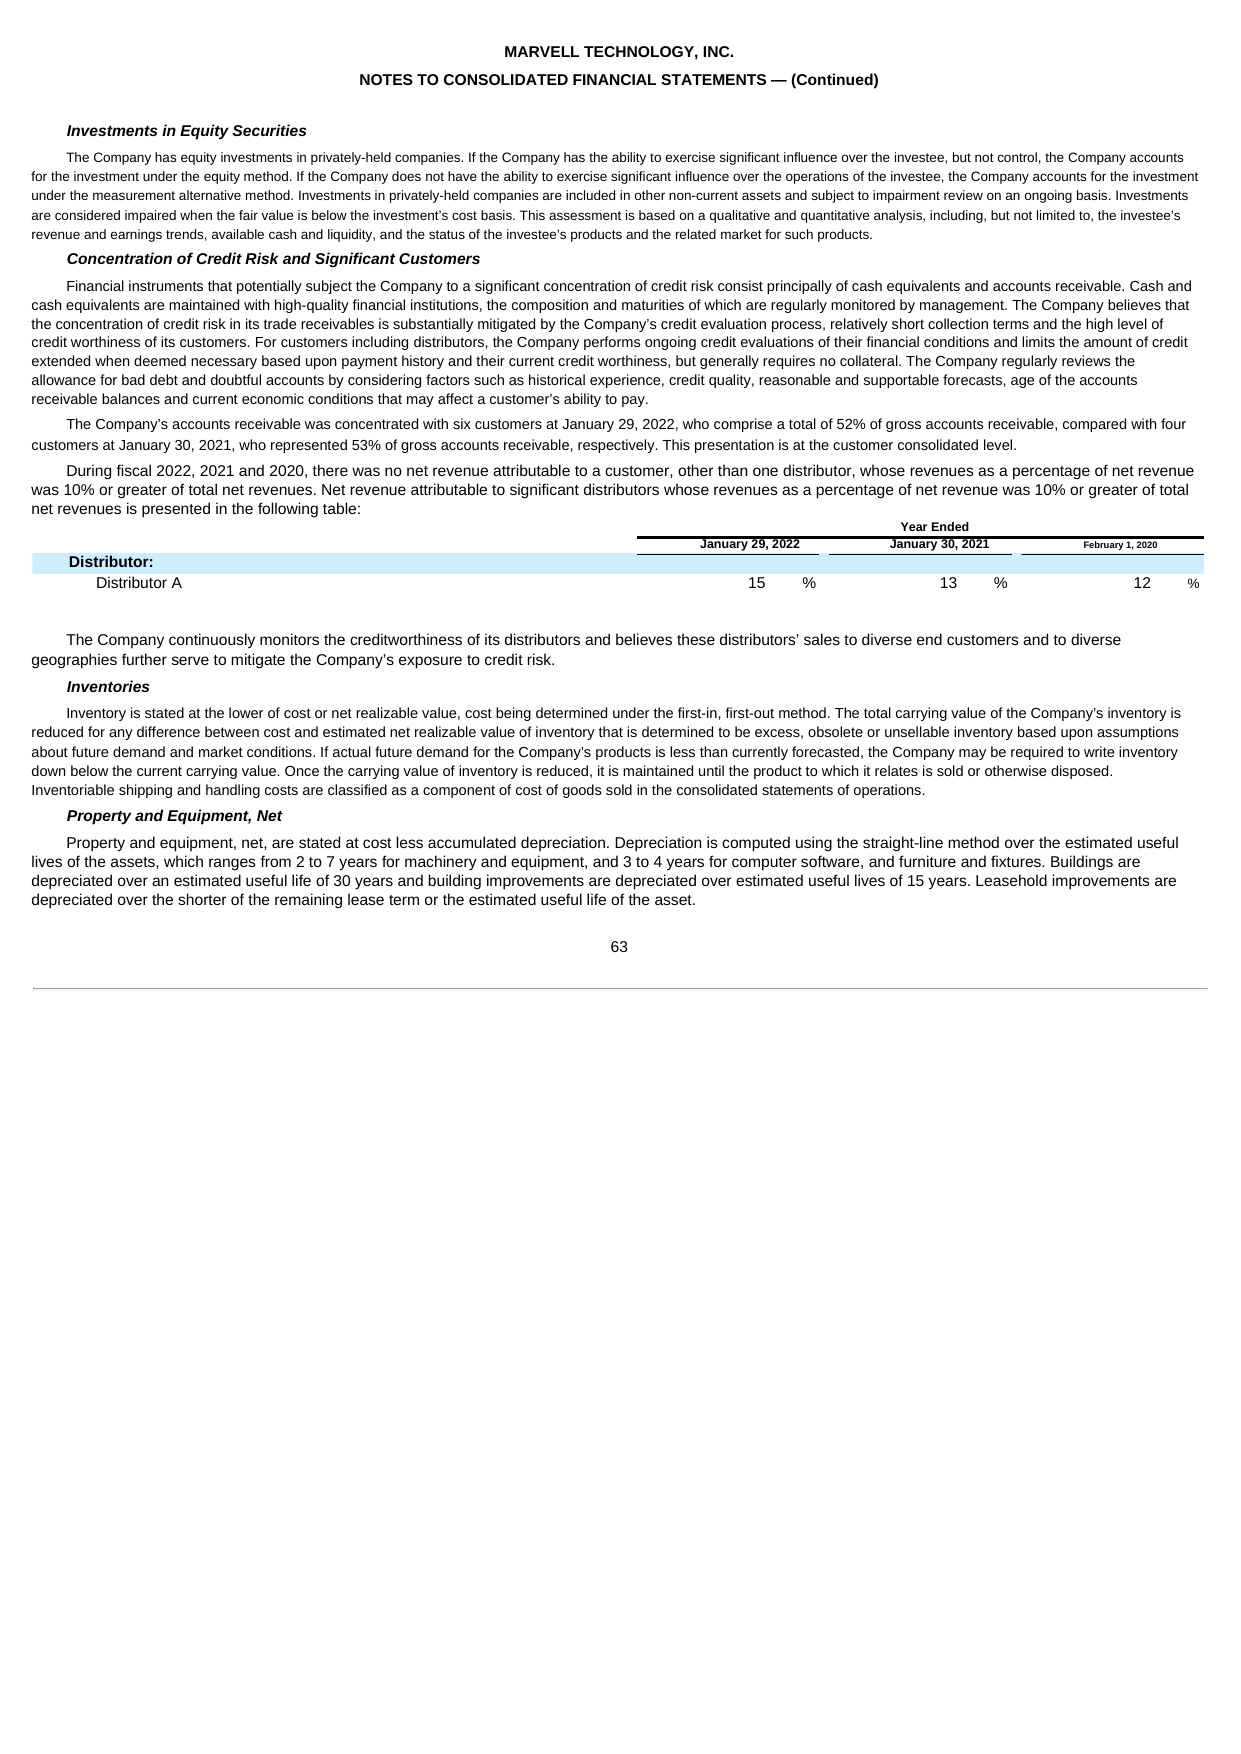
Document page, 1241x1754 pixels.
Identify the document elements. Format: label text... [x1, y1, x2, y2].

picture [32, 553, 1204, 574]
text Property and Equipment, Net [67, 806, 1203, 824]
text Concentration of Credit Risk and Significant Customers [67, 250, 1203, 268]
text Property and equipment, net, are stated at cost less accumulated depreciation. Depreciation is computed using the straight-line method over the estimated useful lives of the assets, which ranges from 2 to 7 years for machinery and equipment, and 3 to 4 years for computer software, and furniture and fixtures. Buildings are depreciated over an estimated useful life of 30 years and building improvements are depreciated over estimated useful lives of 15 years. Leasehold improvements are depreciated over the shorter of the remaining lease term or the estimated useful life of the asset. [31, 834, 1199, 908]
text MARVELL TECHNOLOGY, INC. [31, 43, 1207, 61]
text The Company’s accounts receivable was concentrated with six customers at January 29, 2022, who comprise a total of 52% of gross accounts receivable, compared with four customers at January 30, 2021, who represented 53% of gross accounts receivable, respectively. This presentation is at the customer consolidated level. [31, 416, 1203, 453]
text Distributor A 15 % 13 % 12 % [96, 573, 1203, 591]
text 63 [31, 937, 1207, 956]
text NOTES TO CONSOLIDATED FINANCIAL STATEMENTS — (Continued) [31, 71, 1207, 89]
text The Company has equity investments in privately-held companies. If the Company has the ability to exercise significant influence over the investee, but not control, the Company accounts for the investment under the equity method. If the Company does not have the ability to exercise significant influence over the operations of the investee, the Company accounts for the investment under the measurement alternative method. Investments in privately-held companies are included in other non-current assets and subject to impairment review on an ongoing basis. Investments are considered impaired when the fair value is below the investment’s cost basis. This assessment is based on a qualitative and quantitative analysis, including, but not limited to, the investee’s revenue and earnings trends, available cash and liquidity, and the status of the investee’s products and the related market for such products. [31, 150, 1201, 242]
text Inventory is stated at the lower of cost or net realizable value, cost being determined under the first-in, first-out method. The total carrying value of the Company’s inventory is reduced for any difference between cost and estimated net realizable value of inventory that is determined to be excess, obsolete or unsellable inventory based upon assumptions about future demand and market conditions. If actual future demand for the Company’s products is less than currently forecasted, the Company may be required to write inventory down below the current carrying value. Once the carrying value of inventory is reduced, it is maintained until the product to which it relates is sold or otherwise disposed. Inventoriable shipping and handling costs are classified as a component of cost of goods sold in the consolidated statements of operations. [31, 705, 1201, 798]
text Investments in Equity Securities [67, 122, 1203, 140]
text January 29, 2022 January 30, 2021 February 1, 2020 [700, 537, 1203, 551]
text Financial instruments that potentially subject the Company to a significant concentration of credit risk consist principally of cash equivalents and accounts receivable. Cash and cash equivalents are maintained with high-quality financial institutions, the composition and maturities of which are regularly monitored by management. The Company believes that the concentration of credit risk in its trade receivables is substantially mitigated by the Company’s credit evaluation process, relatively short collection terms and the high level of credit worthiness of its customers. For customers including distributors, the Company performs ongoing credit evaluations of their financial conditions and limits the amount of credit extended when deemed necessary based upon payment history and their current credit worthiness, but generally requires no collateral. The Company regularly reviews the allowance for bad debt and doubtful accounts by considering factors such as historical experience, credit quality, reasonable and supportable forecasts, age of the accounts receivable balances and current economic conditions that may affect a customer’s ability to pay. [31, 278, 1194, 407]
text During fiscal 2022, 2021 and 2020, there was no net revenue attributable to a customer, other than one distributor, whose revenues as a percentage of net revenue was 10% or greater of total net revenues. Net revenue attributable to significant distributors whose revenues as a percentage of net revenue was 10% or greater of total net revenues is presented in the following table: [31, 461, 1201, 518]
text Year Ended [667, 519, 1203, 534]
picture [30, 985, 1209, 992]
text Inventories [67, 677, 1203, 695]
text The Company continuously monitors the creditworthiness of its distributors and believes these distributors’ sales to diverse end customers and to diverse geographies further serve to mitigate the Company’s exposure to credit risk. [31, 631, 1186, 669]
